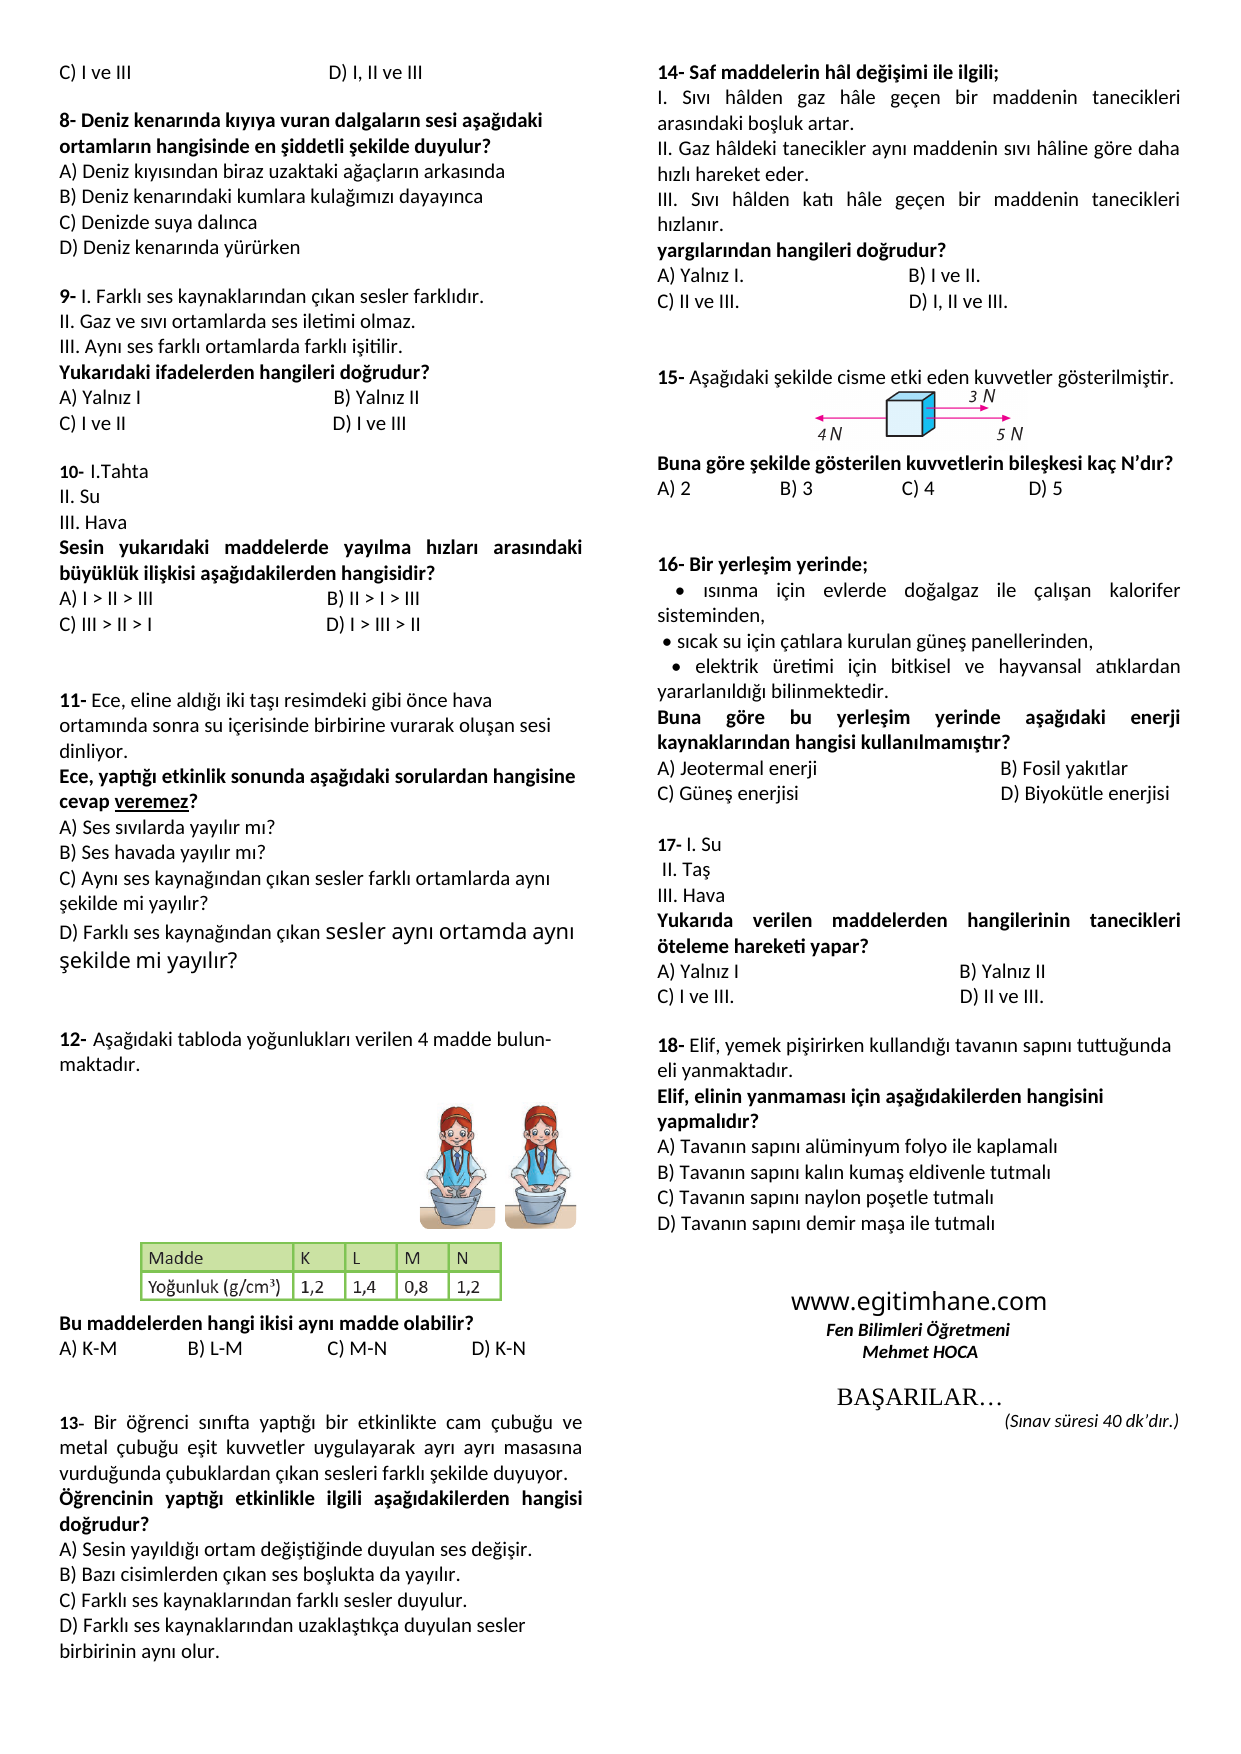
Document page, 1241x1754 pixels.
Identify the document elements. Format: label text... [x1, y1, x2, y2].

text 15- Aşağıdaki şekilde cisme etki eden kuvvetler gösterilmiştir. [657, 364, 1181, 389]
text (Sınav süresi 40 dk’dır.) [657, 1409, 1181, 1432]
text C) Farklı ses kaynaklarından farklı sesler duyulur. [59, 1587, 583, 1612]
text Buna göre bu yerleşim yerinde aşağıdaki enerji kaynaklarından hangisi kullanılmamıştır? [657, 704, 1181, 755]
text 10- I.Tahta [59, 458, 583, 484]
text II. Su [59, 484, 583, 509]
text 8- Deniz kenarında kıyıya vuran dalgaların sesi aşağıdaki ortamların hangisinde en şiddetli şekilde duyulur? [59, 107, 583, 158]
text Fen Bilimleri Öğretmeni [657, 1318, 1181, 1341]
text A) Jeotermal enerji B) Fosil yakıtlar [657, 755, 1181, 780]
text III. Hava [657, 882, 1181, 907]
text C) Tavanın sapını naylon poşetle tutmalı [657, 1184, 1181, 1210]
text Bu maddelerden hangi ikisi aynı madde olabilir? [59, 1310, 583, 1335]
text C) I ve III. D) II ve III. [657, 984, 1181, 1009]
text 18- Elif, yemek pişirirken kullandığı tavanın sapını tuttuğunda eli yanmaktadır. [657, 1032, 1181, 1083]
picture [135, 1095, 584, 1311]
text II. Taş [657, 857, 1181, 882]
text B) Tavanın sapını kalın kumaş eldivenle tutmalı [657, 1159, 1181, 1184]
text 12- Aşağıdaki tabloda yoğunlukları verilen 4 madde bulun-maktadır. [59, 1026, 583, 1077]
text 17- I. Su [657, 831, 1181, 857]
text yargılarından hangileri doğrudur? [657, 237, 1181, 262]
text Sesin yukarıdaki maddelerde yayılma hızları arasındaki büyüklük ilişkisi aşağıdakilerden hangisidir? [59, 534, 583, 585]
text D) Tavanın sapını demir maşa ile tutmalı [657, 1210, 1181, 1235]
text www.egitimhane.com [657, 1284, 1181, 1318]
text • ısınma için evlerde doğalgaz ile çalışan kalorifer sisteminden, [657, 577, 1181, 628]
text Elif, elinin yanmaması için aşağıdakilerden hangisini yapmalıdır? [657, 1083, 1181, 1134]
text 11- Ece, eline aldığı iki taşı resimdeki gibi önce hava ortamında sonra su içerisinde birbirine vurarak oluşan sesi dinliyor. [59, 687, 583, 763]
text C) Aynı ses kaynağından çıkan sesler farklı ortamlarda aynı şekilde mi yayılır? [59, 865, 583, 916]
text A) Tavanın sapını alüminyum folyo ile kaplamalı [657, 1134, 1181, 1159]
text Yukarıdaki ifadelerden hangileri doğrudur? [59, 359, 583, 384]
picture [809, 389, 1029, 451]
text D) Deniz kenarında yürürken [59, 234, 583, 260]
text A) Sesin yayıldığı ortam değiştiğinde duyulan ses değişir. [59, 1536, 583, 1562]
text C) Denizde suya dalınca [59, 209, 583, 234]
text C) II ve III. D) I, II ve III. [657, 288, 1181, 313]
text Öğrencinin yaptığı etkinlikle ilgili aşağıdakilerden hangisi doğrudur? [59, 1485, 583, 1536]
text A) Yalnız I. B) I ve II. [657, 262, 1181, 288]
text B) Deniz kenarındaki kumlara kulağımızı dayayınca [59, 184, 583, 209]
text C) III > II > I D) I > III > II [59, 611, 583, 636]
text • elektrik üretimi için bitkisel ve hayvansal atıklardan yararlanıldığı bilinmektedir. [657, 653, 1181, 704]
text II. Gaz hâldeki tanecikler aynı maddenin sıvı hâline göre daha hızlı hareket eder. [657, 135, 1181, 186]
text A) K-M B) L-M C) M-N D) K-N [59, 1335, 583, 1361]
text 9- I. Farklı ses kaynaklarından çıkan sesler farklıdır. [59, 283, 583, 308]
text A) Yalnız I B) Yalnız II [59, 384, 583, 410]
text Ece, yaptığı etkinlik sonunda aşağıdaki sorulardan hangisine cevap veremez? [59, 763, 583, 814]
text 16- Bir yerleşim yerinde; [657, 552, 1181, 577]
text 13- Bir öğrenci sınıfta yaptığı bir etkinlikte cam çubuğu ve metal çubuğu eşit kuvvetler uygulayarak ayrı ayrı masasına vurduğunda çubuklardan çıkan sesleri farklı şekilde duyuyor. [59, 1409, 583, 1485]
text A) Deniz kıyısından biraz uzaktaki ağaçların arkasında [59, 158, 583, 184]
text C) Güneş enerjisi D) Biyokütle enerjisi [657, 780, 1181, 806]
text Yukarıda verilen maddelerden hangilerinin tanecikleri öteleme hareketi yapar? [657, 907, 1181, 958]
text C) I ve II D) I ve III [59, 410, 583, 435]
text C) I ve III D) I, II ve III [59, 59, 583, 84]
text 14- Saf maddelerin hâl değişimi ile ilgili; [657, 59, 1181, 84]
text B) Ses havada yayılır mı? [59, 839, 583, 865]
text III. Hava [59, 509, 583, 534]
text D) Farklı ses kaynaklarından uzaklaştıkça duyulan sesler birbirinin aynı olur. [59, 1612, 583, 1663]
text A) I > II > III B) II > I > III [59, 585, 583, 611]
text A) 2 B) 3 C) 4 D) 5 [657, 475, 1181, 501]
text I. Sıvı hâlden gaz hâle geçen bir maddenin tanecikleri arasındaki boşluk artar. [657, 84, 1181, 135]
text B) Bazı cisimlerden çıkan ses boşlukta da yayılır. [59, 1562, 583, 1587]
text II. Gaz ve sıvı ortamlarda ses iletimi olmaz. [59, 308, 583, 334]
text D) Farklı ses kaynağından çıkan sesler aynı ortamda aynı şekilde mi yayılır? [59, 916, 583, 975]
text III. Aynı ses farklı ortamlarda farklı işitilir. [59, 334, 583, 359]
text Mehmet HOCA [657, 1341, 1181, 1364]
text A) Yalnız I B) Yalnız II [657, 958, 1181, 984]
text Buna göre şekilde gösterilen kuvvetlerin bileşkesi kaç N’dır? [657, 450, 1181, 475]
text • sıcak su için çatılara kurulan güneş panellerinden, [657, 628, 1181, 653]
text III. Sıvı hâlden katı hâle geçen bir maddenin tanecikleri hızlanır. [657, 186, 1181, 237]
text A) Ses sıvılarda yayılır mı? [59, 814, 583, 839]
